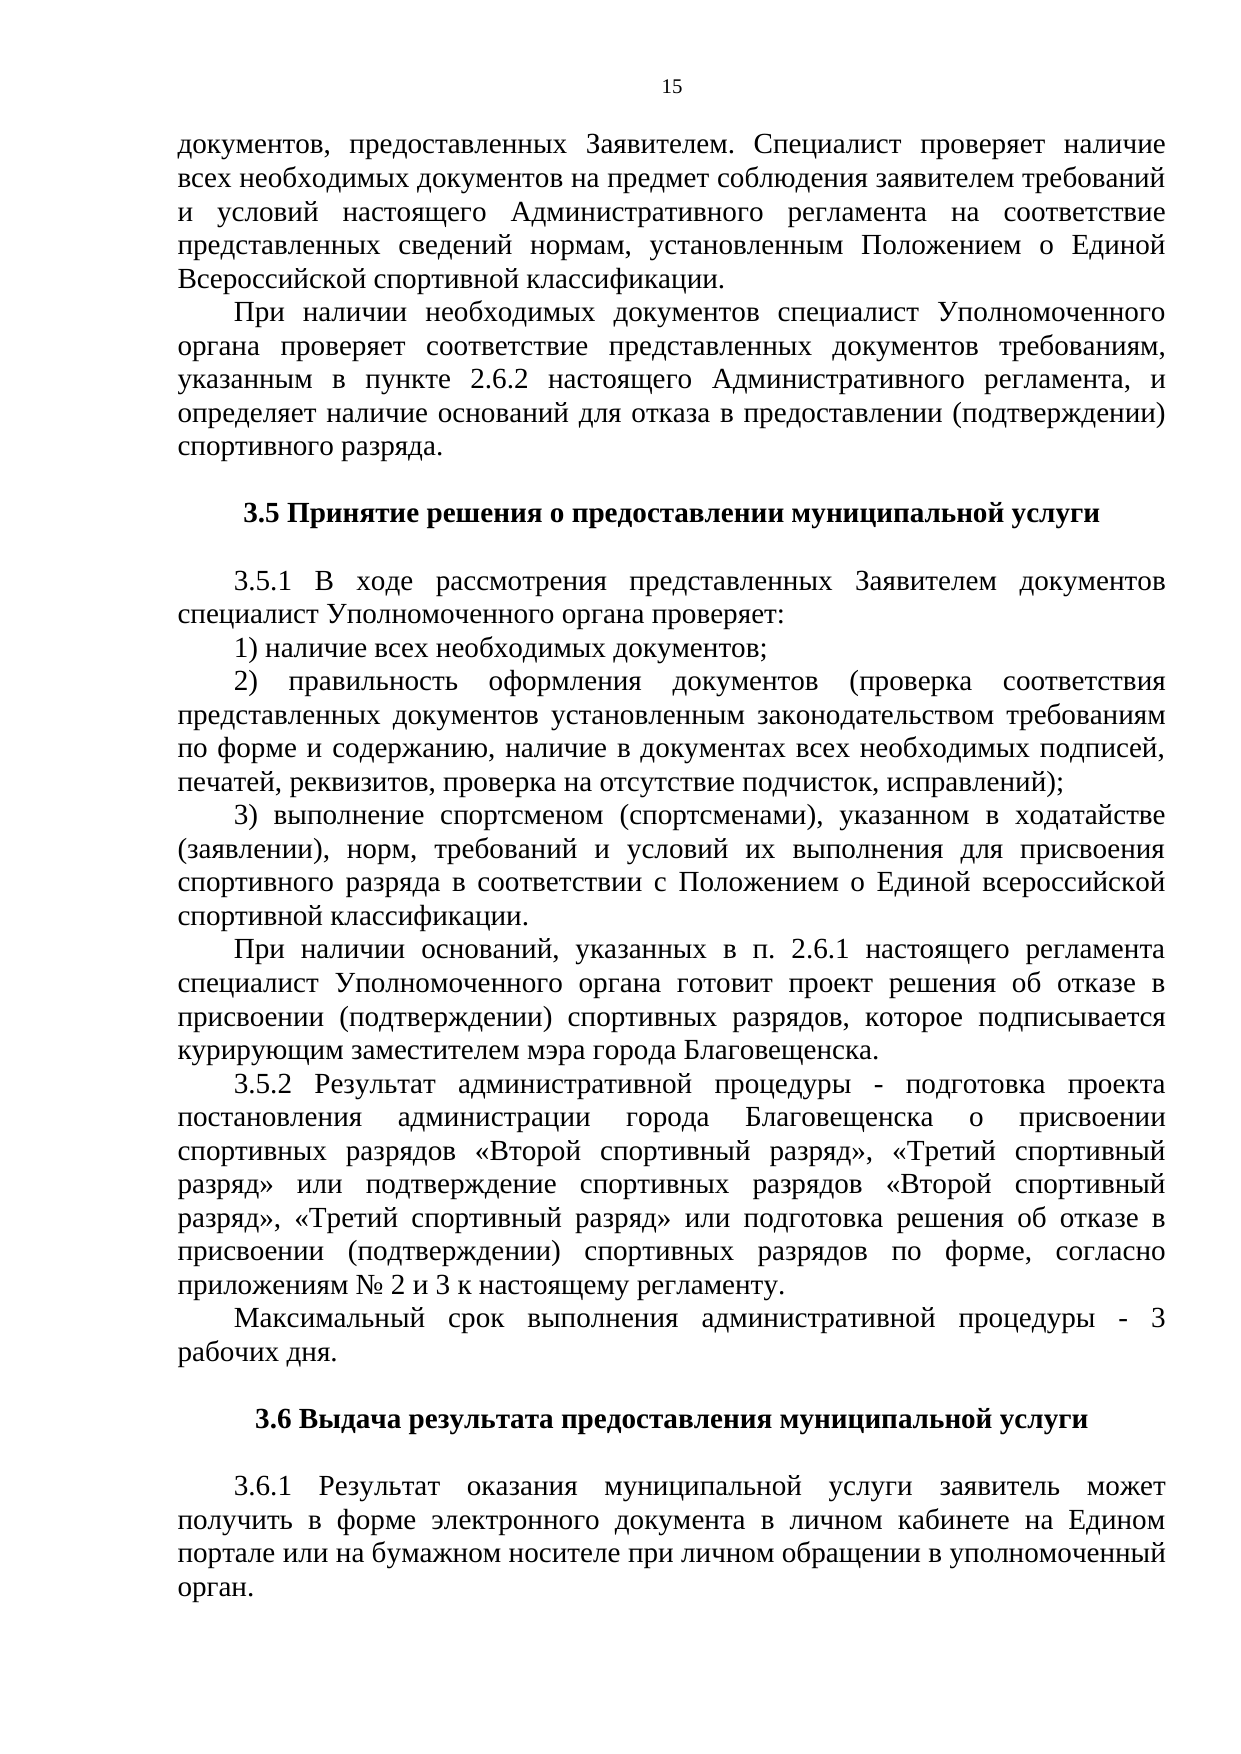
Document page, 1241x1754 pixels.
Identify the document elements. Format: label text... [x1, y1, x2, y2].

text При наличии оснований, указанных в п. 2.6.1 настоящего регламента специалист Уполномоченного органа готовит проект решения об отказе в присвоении (подтверждении) спортивных разрядов, которое подписывается курирующим заместителем мэра города Благовещенска. [177, 932, 1166, 1066]
text При наличии необходимых документов специалист Уполномоченного органа проверяет соответствие представленных документов требованиям, указанным в пункте 2.6.2 настоящего Административного регламента, и определяет наличие оснований для отказа в предоставлении (подтверждении) спортивного разряда. [177, 294, 1166, 462]
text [177, 127, 1166, 294]
text 3.5.2 Результат административной процедуры - подготовка проекта постановления администрации города Благовещенска о присвоении спортивных разрядов «Второй спортивный разряд», «Третий спортивный разряд» или подтверждение спортивных разрядов «Второй спортивный разряд», «Третий спортивный разряд» или подготовка решения об отказе в присвоении (подтверждении) спортивных разрядов по форме, согласно приложениям № 2 и 3 к настоящему регламенту. [177, 1066, 1166, 1301]
text 3.6 Выдача результата предоставления муниципальной услуги [177, 1401, 1166, 1435]
text 2) правильность оформления документов (проверка соответствия представленных документов установленным законодательством требованиям по форме и содержанию, наличие в документах всех необходимых подписей, печатей, реквизитов, проверка на отсутствие подчисток, исправлений); [177, 663, 1166, 797]
text 3.5 Принятие решения о предоставлении муниципальной услуги [177, 496, 1166, 529]
text Максимальный срок выполнения административной процедуры - 3 рабочих дня. [177, 1301, 1166, 1368]
text 3.6.1 Результат оказания муниципальной услуги заявитель может получить в форме электронного документа в личном кабинете на Едином портале или на бумажном носителе при личном обращении в уполномоченный орган. [177, 1468, 1166, 1602]
text 3) выполнение спортсменом (спортсменами), указанном в ходатайстве (заявлении), норм, требований и условий их выполнения для присвоения спортивного разряда в соответствии с Положением о Единой всероссийской спортивной классификации. [177, 797, 1166, 932]
text 3.5.1 В ходе рассмотрения представленных Заявителем документов специалист Уполномоченного органа проверяет: [177, 563, 1166, 630]
text 1) наличие всех необходимых документов; [177, 630, 1166, 663]
